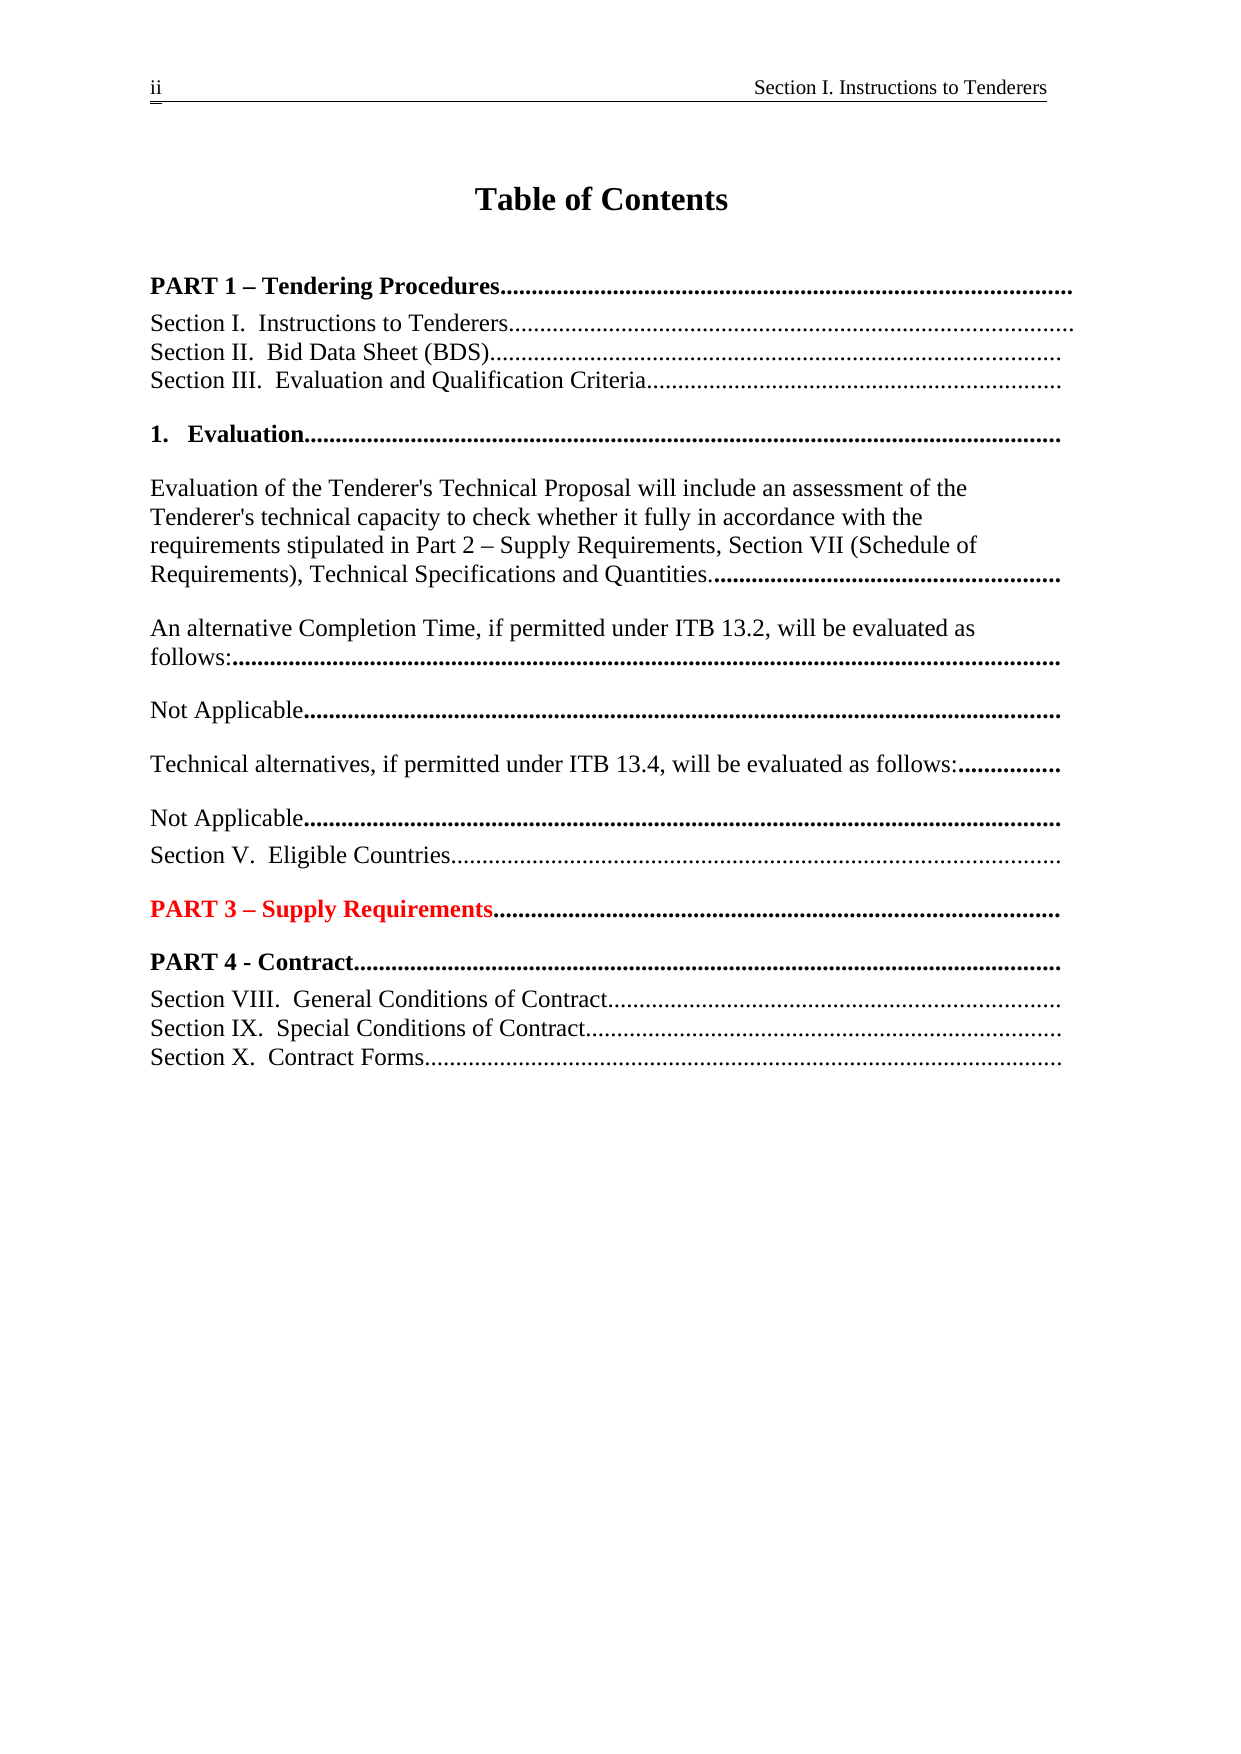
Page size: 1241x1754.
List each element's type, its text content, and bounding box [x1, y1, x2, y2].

text Not Applicable 28 [150, 803, 1053, 832]
text Section VIII. General Conditions of Contract 55 [150, 984, 1053, 1013]
text Technical alternatives, if permitted under ITB 13.4, will be evaluated as follows: 28 [150, 749, 1053, 778]
text Section III. Evaluation and Qualification Criteria 27 [150, 365, 1053, 394]
text Section X. Contract Forms 77 [150, 1042, 1053, 1071]
text Table of Contents [150, 179, 1053, 217]
text PART 1 – Tendering Procedures 1 [150, 271, 1053, 299]
text Section V. Eligible Countries 49 [150, 840, 1053, 869]
text PART 3 – Supply Requirements 50 [150, 894, 1053, 922]
text Section II. Bid Data Sheet (BDS) 23 [150, 337, 1053, 365]
text Section IX. Special Conditions of Contract 71 [150, 1013, 1053, 1042]
text 1. Evaluation 28 [150, 419, 1053, 448]
text PART 4 - Contract 53 [150, 947, 1053, 976]
text Section I. Instructions to Tenderers 3 [150, 308, 1053, 337]
text Evaluation of the Tenderer's Technical Proposal will include an assessment of the Tenderer's technical capacity to check whether it fully in accordance with the requirements stipulated in Part 2 – Supply Requirements, Section VII (Schedule of Requirements), Technical Specifications and Quantities. 28 [150, 473, 1053, 588]
text An alternative Completion Time, if permitted under ITB 13.2, will be evaluated as follows: 28 [150, 613, 1053, 670]
text Not Applicable 28 [150, 695, 1053, 724]
